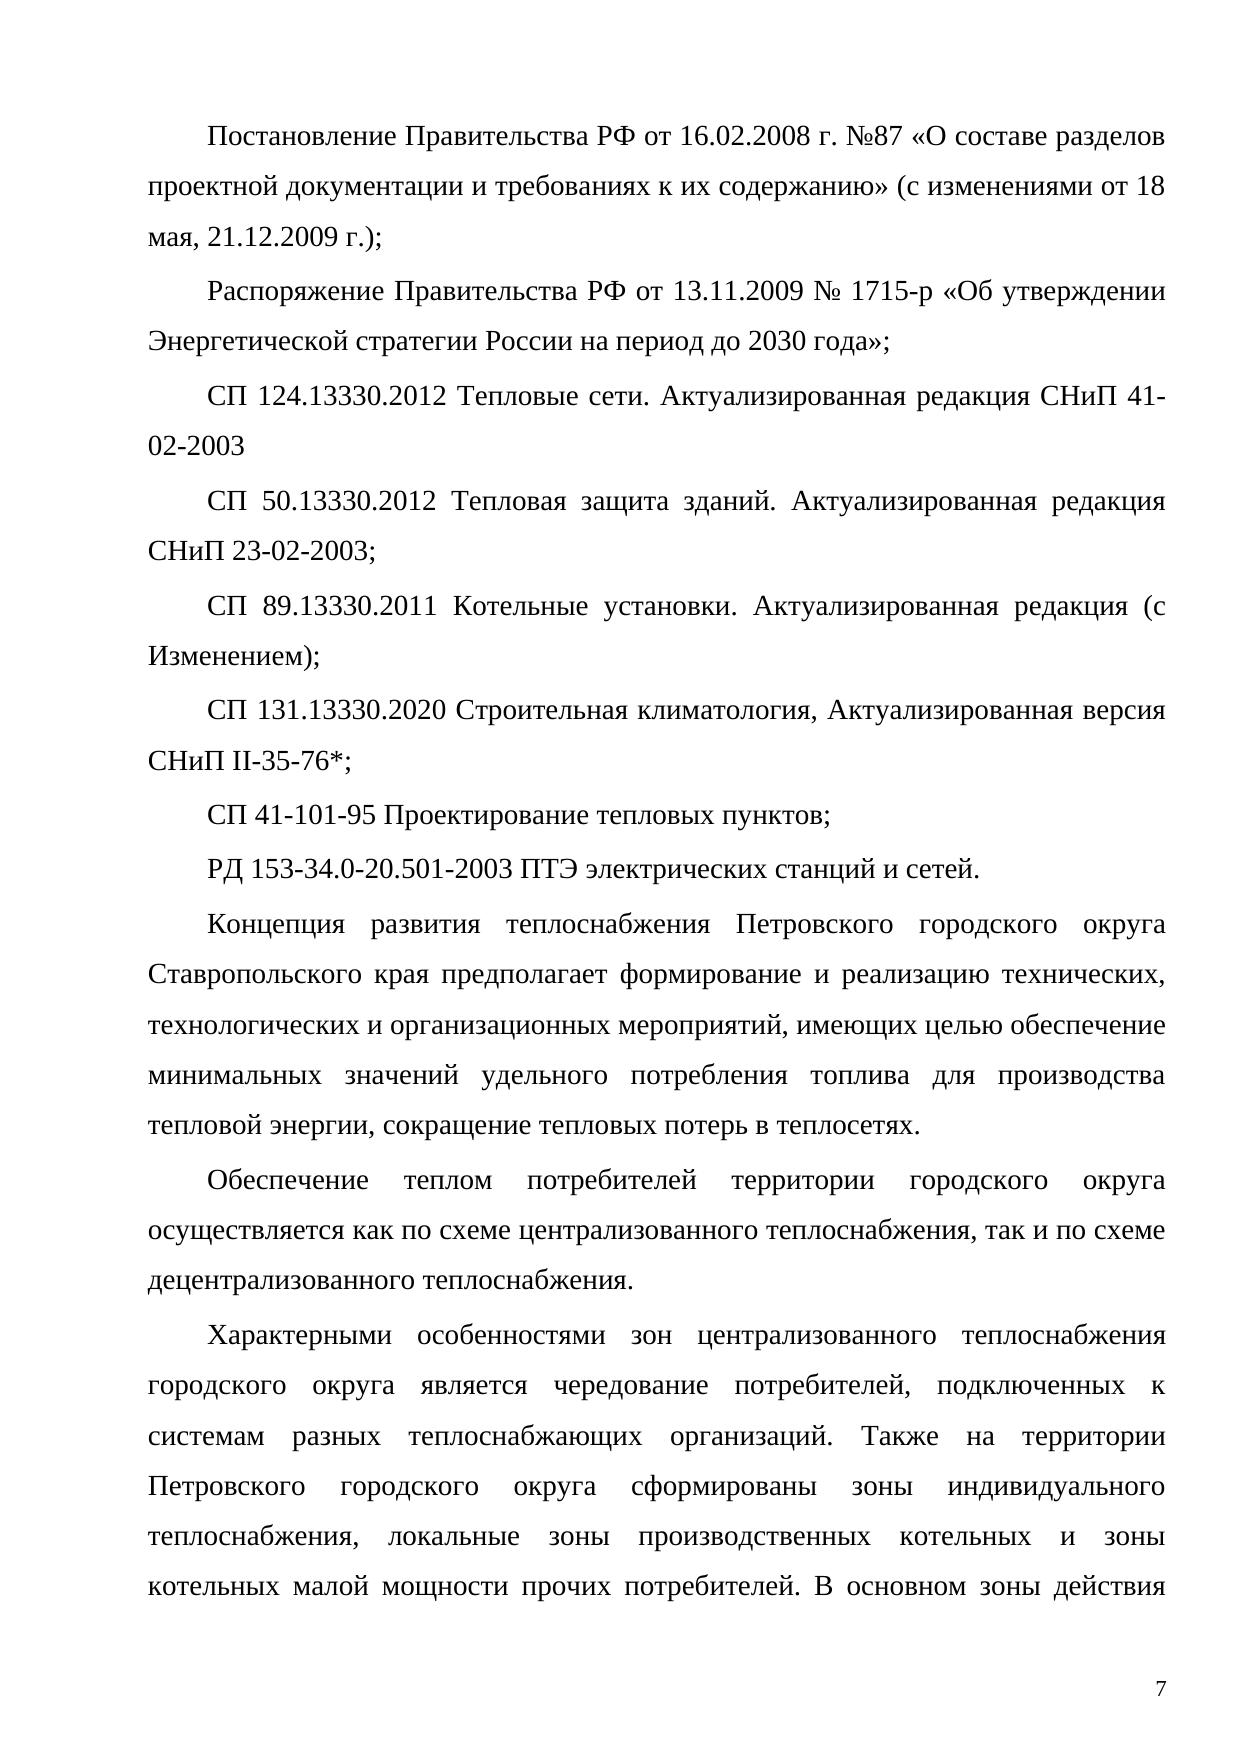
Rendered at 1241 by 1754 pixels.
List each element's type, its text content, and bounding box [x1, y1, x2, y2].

text Обеспечение теплом потребителей территории городского округа осуществляется как по схеме централизованного теплоснабжения, так и по схеме децентрализованного теплоснабжения. [148, 1162, 1167, 1296]
text Постановление Правительства РФ от 16.02.2008 г. №87 «О составе разделов проектной документации и требованиях к их содержанию» (с изменениями от 18 мая, 21.12.2009 г.); [148, 118, 1167, 252]
text РД 153-34.0-20.501-2003 ПТЭ электрических станций и сетей. [148, 852, 1167, 885]
text СП 124.13330.2012 Тепловые сети. Актуализированная редакция СНиП 41-02-2003 [148, 378, 1167, 462]
text СП 131.13330.2020 Строительная климатология, Актуализированная версия СНиП II-35-76*; [148, 692, 1167, 776]
text СП 89.13330.2011 Котельные установки. Актуализированная редакция (с Изменением); [148, 588, 1167, 671]
text Распоряжение Правительства РФ от 13.11.2009 № 1715-р «Об утверждении Энергетической стратегии России на период до 2030 года»; [148, 273, 1167, 357]
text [148, 1317, 1167, 1602]
text СП 50.13330.2012 Тепловая защита зданий. Актуализированная редакция СНиП 23-02-2003; [148, 483, 1167, 567]
text СП 41-101-95 Проектирование тепловых пунктов; [148, 797, 1167, 831]
text Концепция развития теплоснабжения Петровского городского округа Ставропольского края предполагает формирование и реализацию технических, технологических и организационных мероприятий, имеющих целью обеспечение минимальных значений удельного потребления топлива для производства тепловой энергии, сокращение тепловых потерь в теплосетях. [148, 906, 1167, 1141]
